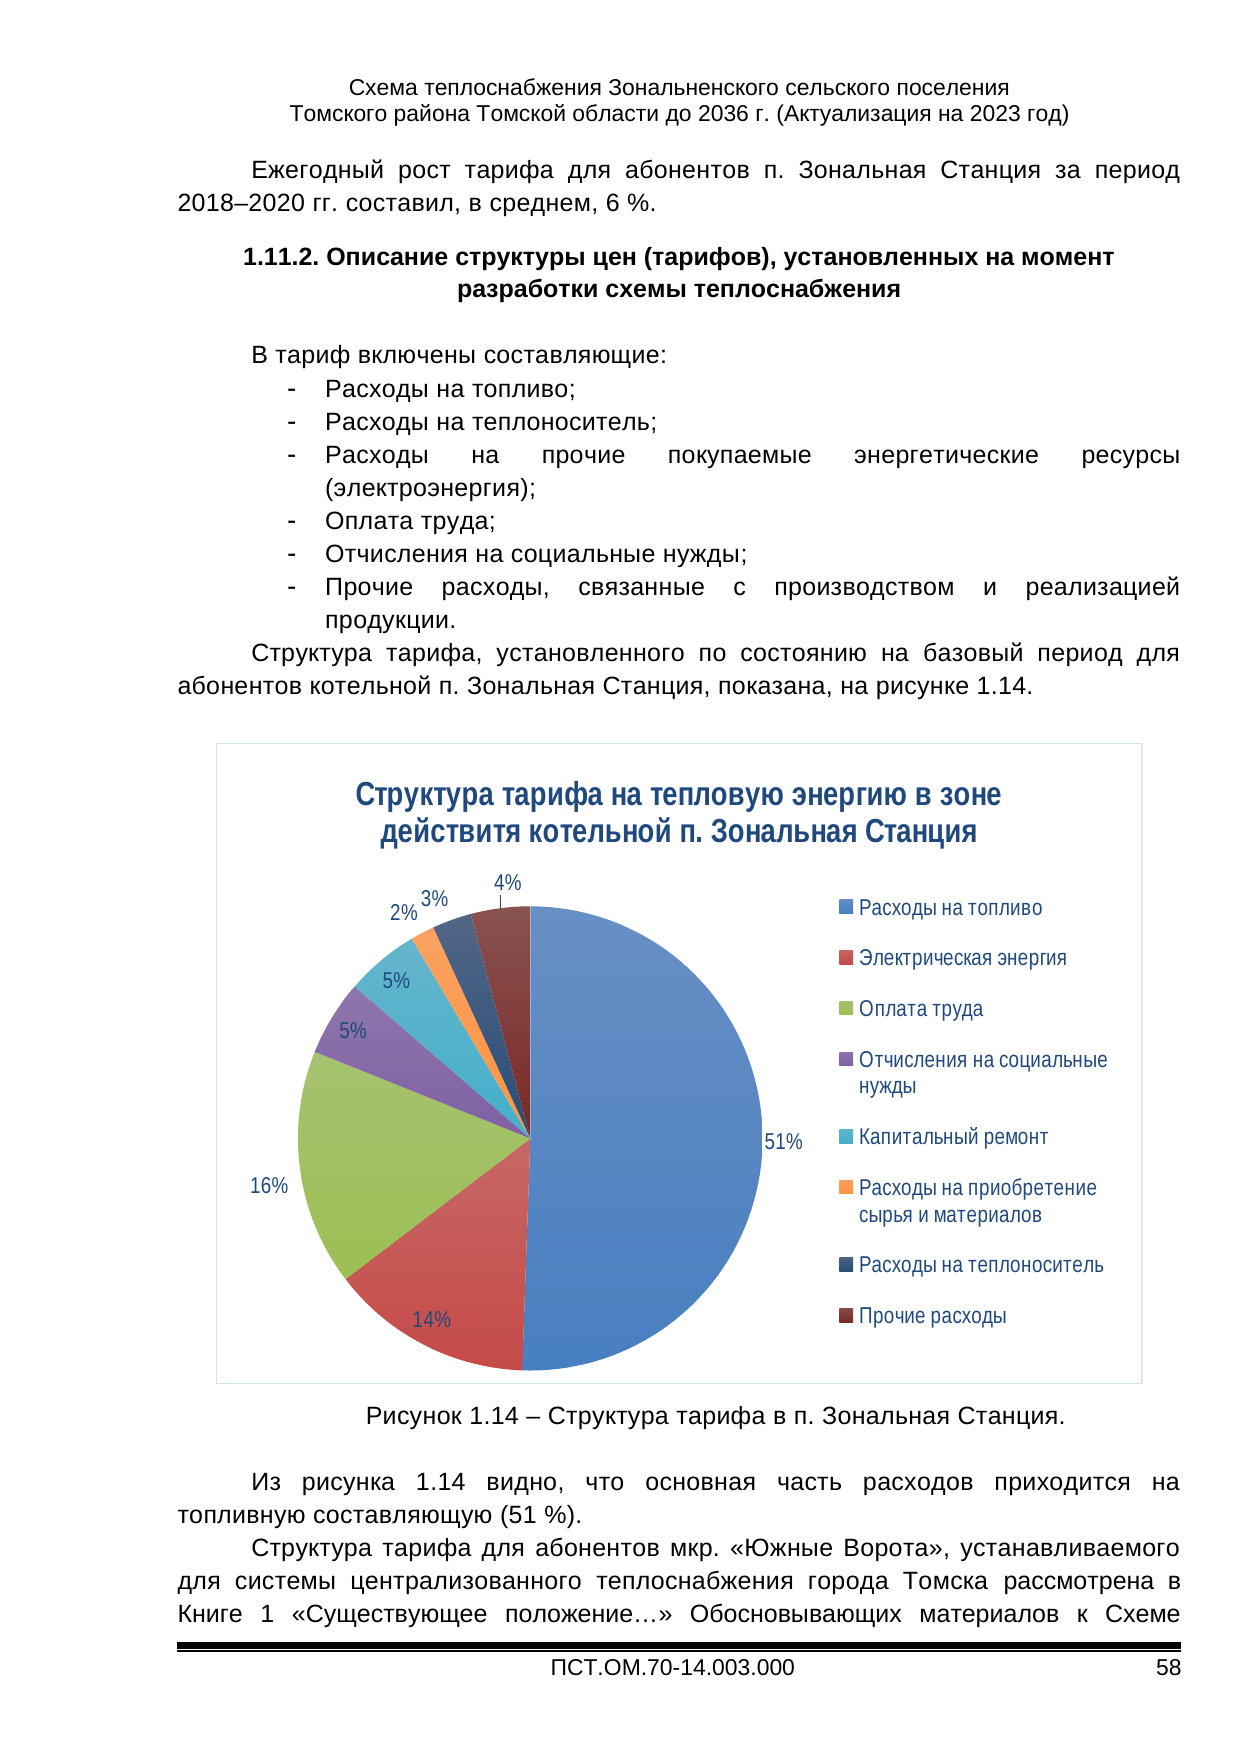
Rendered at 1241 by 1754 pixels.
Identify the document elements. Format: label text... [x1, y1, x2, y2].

list Расходы на теплоноситель; [287, 407, 1181, 436]
list Расходы на прочие покупаемые энергетические ресурсы (электроэнергия); [287, 440, 1181, 502]
text Из рисунка 1.14 видно, что основная часть расходов приходится на топливную составляющую (51 %). [177, 1467, 1181, 1529]
list Оплата труда; [287, 506, 1181, 535]
subtitle 1.11.2. Описание структуры цен (тарифов), установленных на момент разработки схемы теплоснабжения [177, 241, 1181, 303]
list Расходы на топливо; [287, 373, 1181, 402]
text Структура тарифа, установленного по состоянию на базовый период для абонентов котельной п. Зональная Станция, показана, на рисунке 1.14. [177, 638, 1181, 700]
text Рисунок 1.14 – Структура тарифа в п. Зональная Станция. [177, 1401, 1181, 1430]
list Прочие расходы, связанные с производством и реализацией продукции. [287, 572, 1181, 634]
list Отчисления на социальные нужды; [287, 539, 1181, 568]
text Ежегодный рост тарифа для абонентов п. Зональная Станция за период 2018–2020 гг. составил, в среднем, 6 %. [177, 154, 1181, 216]
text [177, 1533, 1181, 1628]
text В тариф включены составляющие: [177, 341, 1181, 369]
